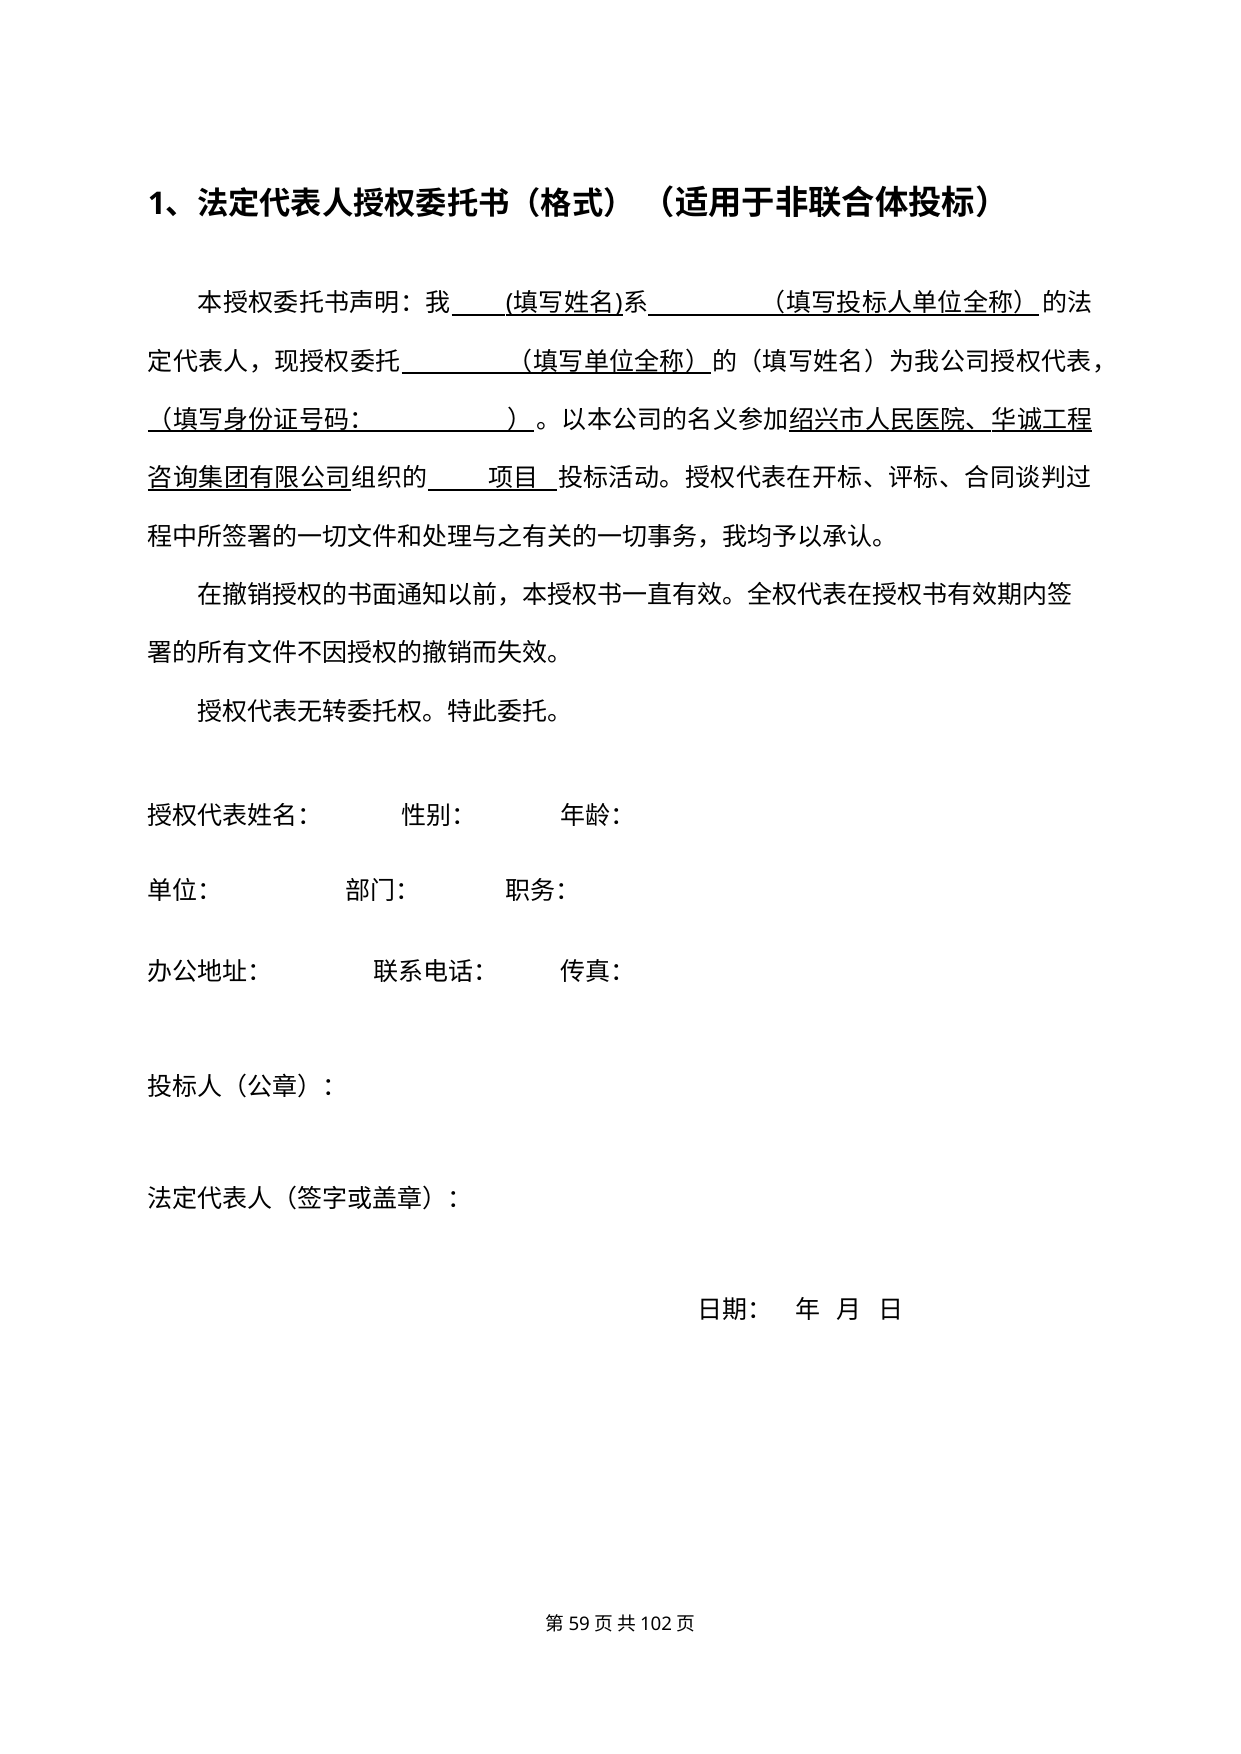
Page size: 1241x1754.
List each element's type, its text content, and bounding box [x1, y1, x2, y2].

text 在撤销授权的书面通知以前，本授权书一直有效。全权代表在授权书有效期内签署的所有文件不因授权的撤销而失效。 [148, 557, 1093, 673]
text 本授权委托书声明：我 (填写姓名)系 （填写投标人单位全称）的法定代表人，现授权委托 （填写单位全称）的（填写姓名）为我公司授权代表，（填写身份证号码： ）。以本公司的名义参加绍兴市人民医院、华诚工程咨询集团有限公司组织的 项目 投标活动。授权代表在开标、评标、合同谈判过程中所签署的一切文件和处理与之有关的一切事务，我均予以承认。 [148, 265, 1093, 557]
text 日期： 年 月 日 [148, 1290, 1093, 1326]
text 投标人（公章）： [148, 1065, 1093, 1102]
text 法定代表人（签字或盖章）： [148, 1177, 1093, 1215]
text 授权代表无转委托权。特此委托。 [148, 673, 1093, 732]
text 授权代表姓名： 性别： 年龄： [148, 794, 1093, 832]
text 单位： 部门： 职务： [148, 869, 1093, 907]
text 1、法定代表人授权委托书（格式） （适用于非联合体投标） [148, 148, 1093, 231]
text 办公地址： 联系电话： 传真： [148, 944, 1093, 990]
